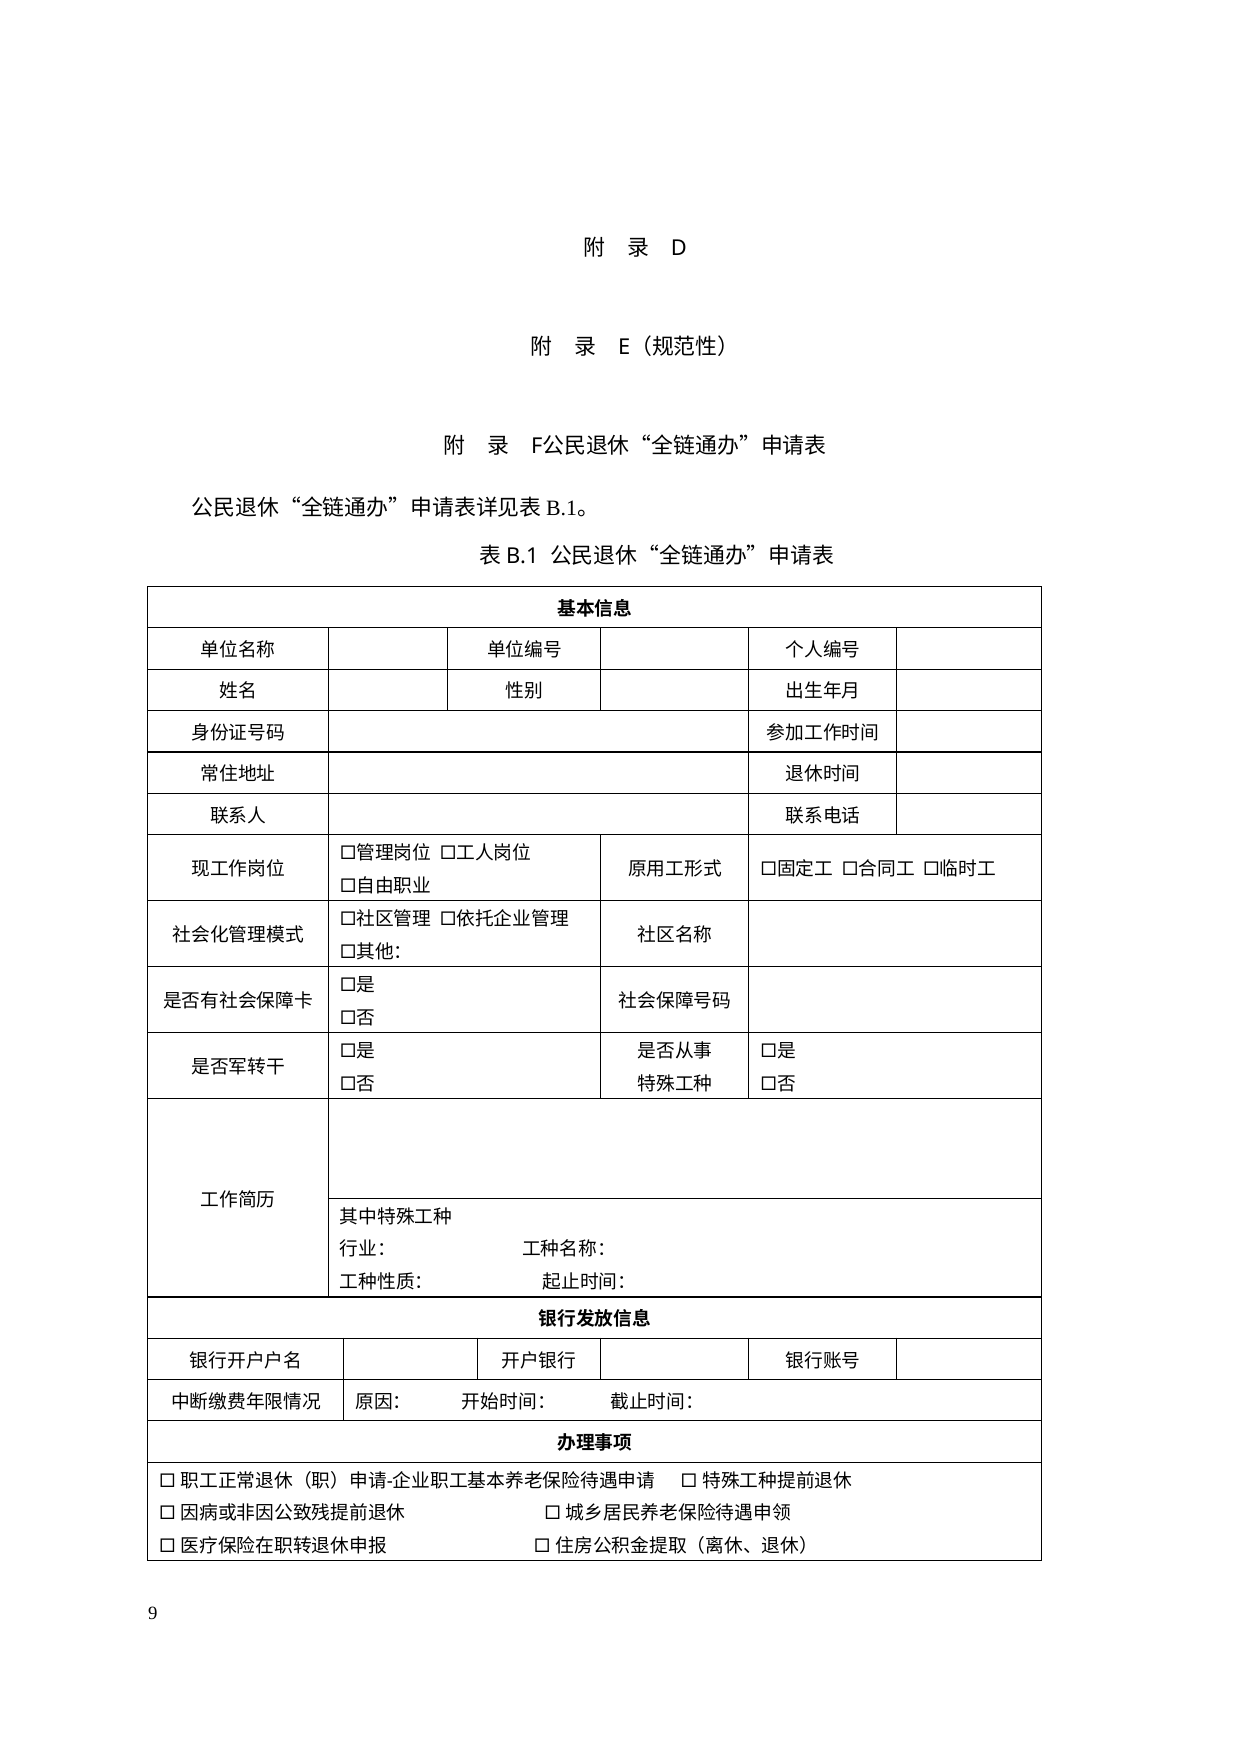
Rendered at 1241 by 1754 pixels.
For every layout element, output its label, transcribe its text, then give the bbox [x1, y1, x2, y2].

table_cell 是 否 [329, 967, 600, 1032]
table_cell 姓名 [148, 670, 328, 710]
table_cell [329, 794, 748, 834]
table_cell 是否从事 特殊工种 [601, 1033, 748, 1098]
table_cell 办理事项 [148, 1421, 1041, 1462]
table_cell 开户银行 [478, 1339, 600, 1379]
table_cell 参加工作时间 [749, 711, 896, 751]
text （规范性） [148, 328, 1122, 361]
table_cell 退休时间 [749, 753, 896, 793]
table_cell 中断缴费年限情况 [148, 1380, 343, 1420]
table_cell 原因： 开始时间： 截止时间： [344, 1380, 1041, 1420]
table_cell [329, 628, 447, 669]
table_cell [897, 628, 1041, 669]
table_cell 是否有社会保障卡 [148, 967, 328, 1032]
table_cell [897, 670, 1041, 710]
table_cell 社区管理 依托企业管理 其他： [329, 901, 600, 966]
table_cell [897, 794, 1041, 834]
table_cell [329, 1099, 1041, 1198]
table_cell [749, 901, 1041, 966]
table_cell [344, 1339, 477, 1379]
table_cell 其中特殊工种 行业： 工种名称： 工种性质： 起止时间： [329, 1199, 1041, 1296]
table_cell 联系人 [148, 794, 328, 834]
table_cell [601, 1339, 748, 1379]
table_cell [601, 670, 748, 710]
table_cell [749, 967, 1041, 1032]
table_cell [329, 753, 748, 793]
table_cell 出生年月 [749, 670, 896, 710]
table_cell 常住地址 [148, 753, 328, 793]
table_cell 联系电话 [749, 794, 896, 834]
table_cell 原用工形式 [601, 835, 748, 900]
table_cell 个人编号 [749, 628, 896, 669]
table_cell 管理岗位 工人岗位 自由职业 [329, 835, 600, 900]
text 公民退休“全链通办”申请表 [148, 428, 1122, 460]
table_cell 银行开户户名 [148, 1339, 343, 1379]
table_cell 是 否 [329, 1033, 600, 1098]
table_cell 性别 [448, 670, 600, 710]
table_cell 工作简历 [148, 1099, 328, 1296]
table_cell 社会化管理模式 [148, 901, 328, 966]
table_cell 身份证号码 [148, 711, 328, 751]
table_cell 是 否 [749, 1033, 1041, 1098]
table_cell 单位名称 [148, 628, 328, 669]
table_cell 社区名称 [601, 901, 748, 966]
table_cell [601, 628, 748, 669]
table_cell [329, 670, 447, 710]
text 表B.1 公民退休“全链通办”申请表 [148, 538, 1122, 570]
table_cell 社会保障号码 [601, 967, 748, 1032]
table_cell [329, 711, 748, 751]
text 公民退休“全链通办”申请表详见表B.1。 [148, 489, 1122, 522]
table_cell [897, 711, 1041, 751]
table_cell 单位编号 [448, 628, 600, 669]
table_cell [897, 753, 1041, 793]
table_cell 固定工 合同工 临时工 [749, 835, 1041, 900]
table_header 基本信息 [148, 587, 1041, 627]
table_cell 是否军转干 [148, 1033, 328, 1098]
table_cell 现工作岗位 [148, 835, 328, 900]
table_cell 银行账号 [749, 1339, 896, 1379]
table_cell 银行发放信息 [148, 1298, 1041, 1338]
table_cell 职工正常退休（职）申请-企业职工基本养老保险待遇申请 特殊工种提前退休 因病或非因公致残提前退休 城乡居民养老保险待遇申领 医疗保险在职转退休申报 住房公积金提取（离休、退休） [148, 1463, 1041, 1560]
table_cell [897, 1339, 1041, 1379]
